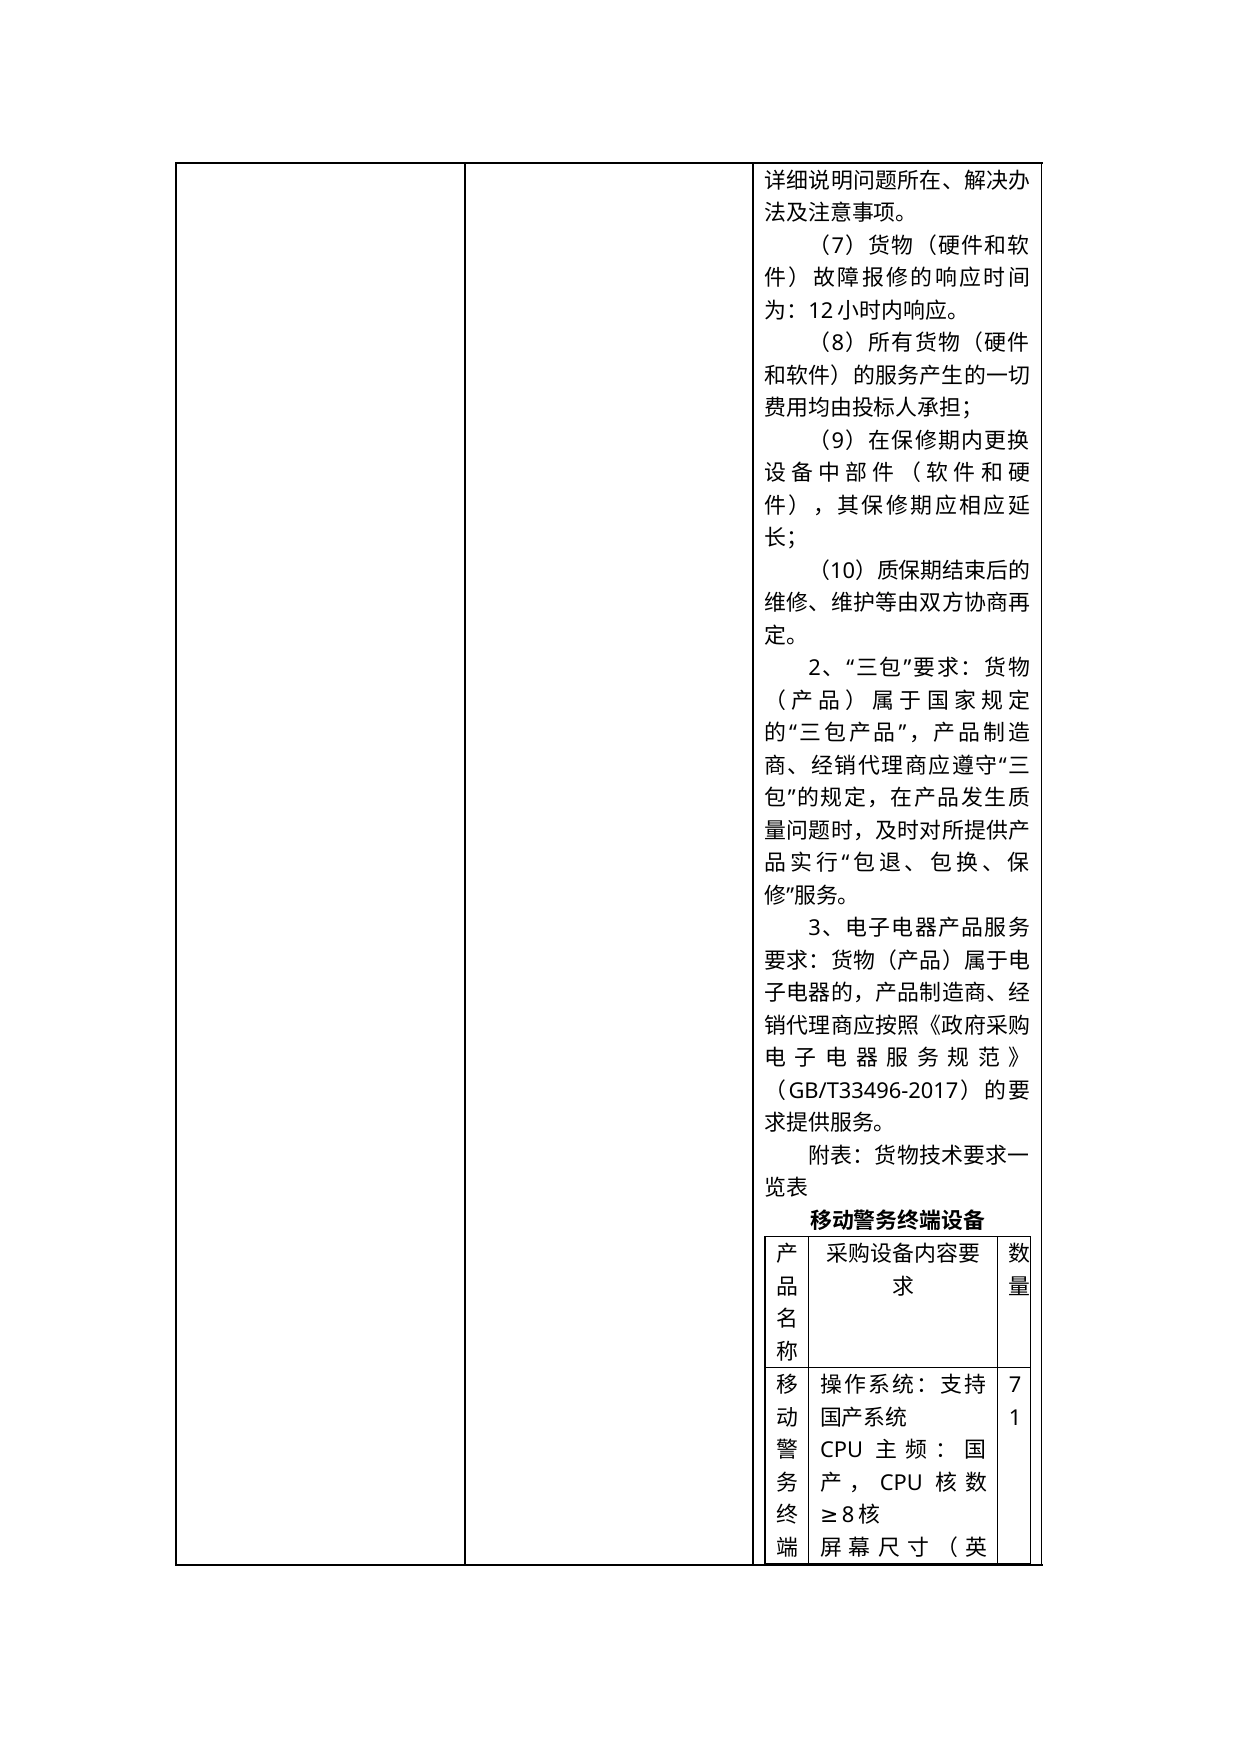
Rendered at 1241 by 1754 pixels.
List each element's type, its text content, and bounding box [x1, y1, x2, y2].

table_cell [466, 164, 752, 1564]
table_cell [754, 164, 1041, 1564]
table_cell 1 [177, 164, 464, 1564]
